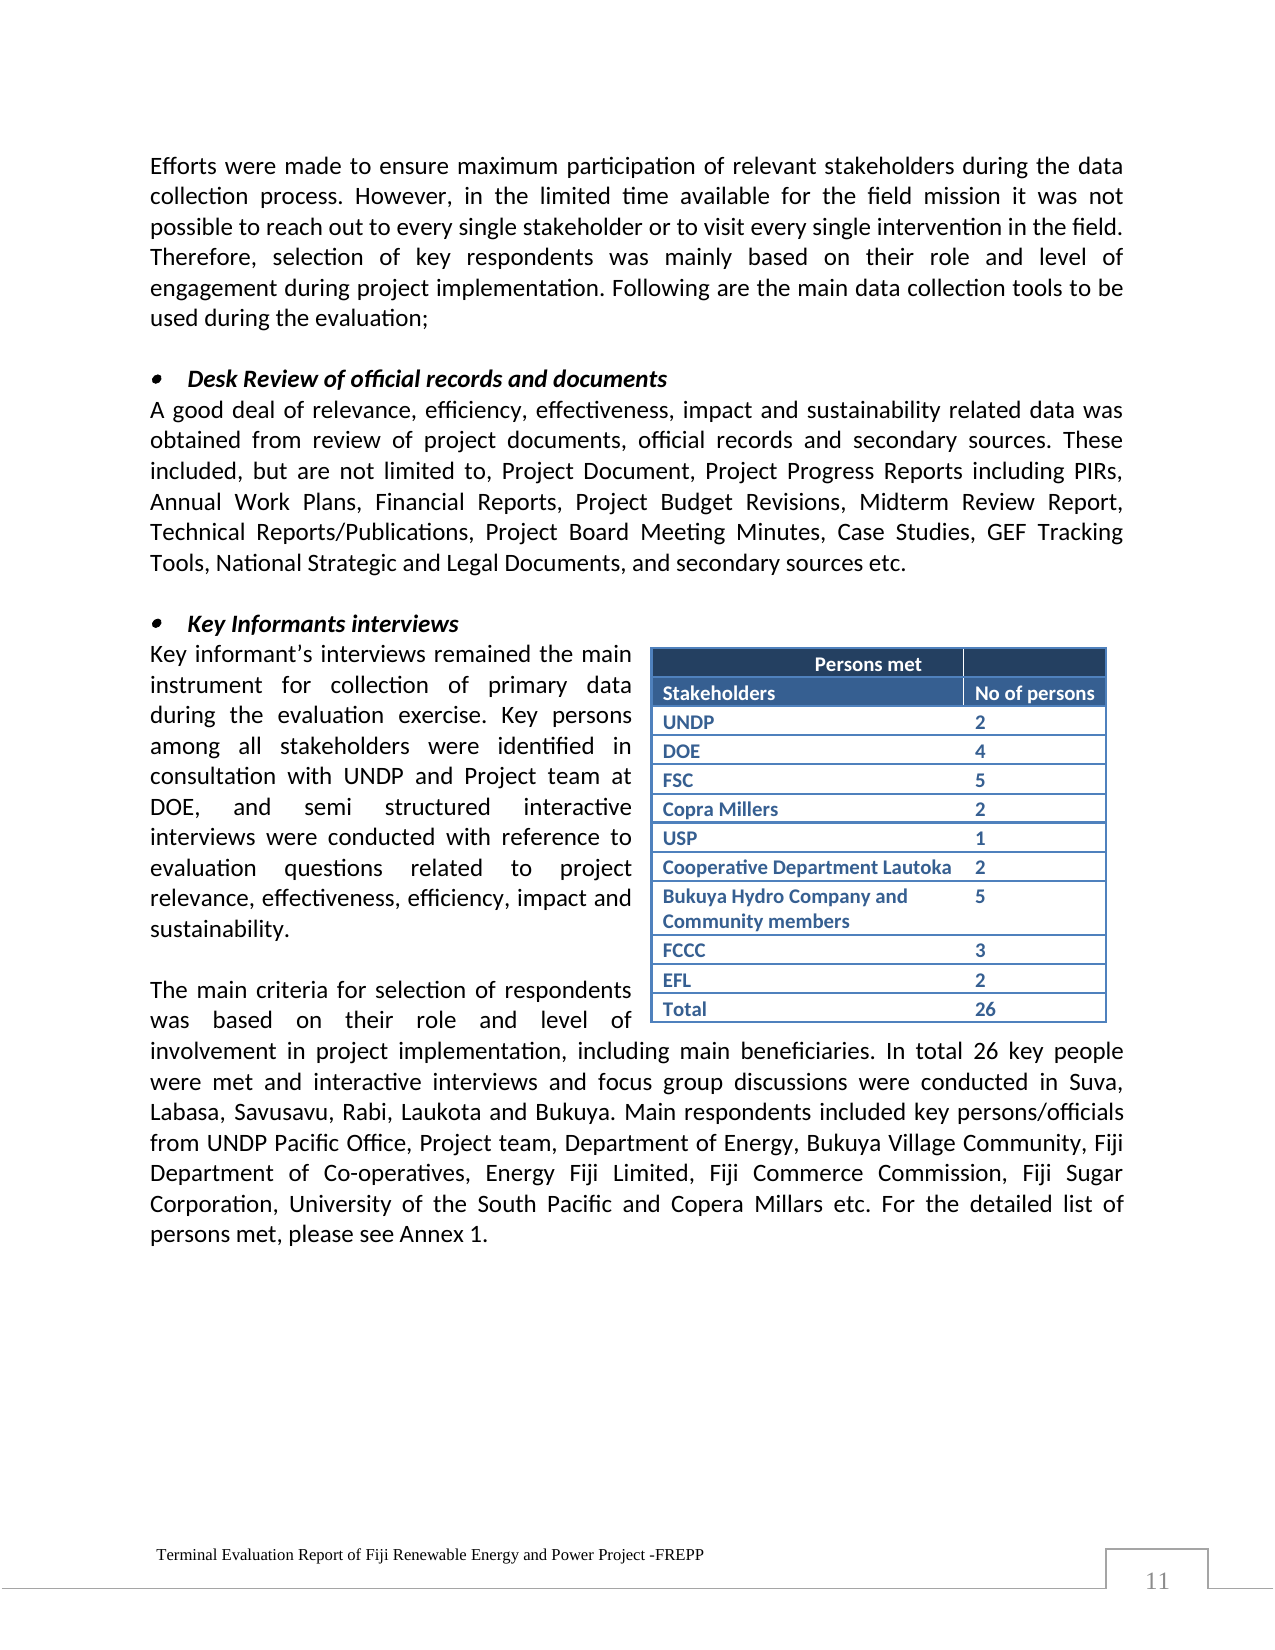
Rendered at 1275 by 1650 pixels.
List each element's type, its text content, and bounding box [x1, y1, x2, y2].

table_cell Copra Millers [653, 795, 963, 821]
table_cell 2 [964, 707, 1105, 734]
list Desk Review of official records and documents [150, 364, 1125, 394]
table_cell 2 [964, 965, 1105, 992]
table_header [964, 649, 1105, 676]
table_cell Cooperative Department Lautoka [653, 853, 963, 879]
table_cell Bukuya Hydro Company and Community members [653, 882, 963, 934]
table_cell 26 [964, 994, 1105, 1021]
table_cell DOE [653, 736, 963, 763]
table_cell FSC [653, 765, 963, 792]
table_cell Stakeholders [653, 678, 963, 705]
table_header Persons met [653, 649, 963, 676]
table_cell EFL [653, 965, 963, 992]
table_cell FCCC [653, 936, 963, 963]
table_cell Total [653, 994, 963, 1021]
text The main criteria for selection of respondents was based on their role and level of involvement in project implementation, including main beneficiaries. In total 26 key people were met and interactive interviews and focus group discussions were conducted in Suva, Labasa, Savusavu, Rabi, Laukota and Bukuya. Main respondents included key persons/officials from UNDP Pacific Office, Project team, Department of Energy, Bukuya Village Community, Fiji Department of Co-operatives, Energy Fiji Limited, Fiji Commerce Commission, Fiji Sugar Corporation, University of the South Pacific and Copera Millars etc. For the detailed list of persons met, please see Annex 1. [150, 974, 1125, 1249]
text A good deal of relevance, efficiency, effectiveness, impact and sustainability related data was obtained from review of project documents, official records and secondary sources. These included, but are not limited to, Project Document, Project Progress Reports including PIRs, Annual Work Plans, Financial Reports, Project Budget Revisions, Midterm Review Report, Technical Reports/Publications, Project Board Meeting Minutes, Case Studies, GEF Tracking Tools, National Strategic and Legal Documents, and secondary sources etc. [150, 394, 1125, 577]
table_cell 2 [964, 853, 1105, 879]
table_cell 5 [964, 882, 1105, 934]
list Key Informants interviews [150, 608, 1125, 638]
text Efforts were made to ensure maximum participation of relevant stakeholders during the data collection process. However, in the limited time available for the field mission it was not possible to reach out to every single stakeholder or to visit every single intervention in the field. Therefore, selection of key respondents was mainly based on their role and level of engagement during project implementation. Following are the main data collection tools to be used during the evaluation; [150, 150, 1125, 333]
text Key informant’s interviews remained the main instrument for collection of primary data during the evaluation exercise. Key persons among all stakeholders were identified in consultation with UNDP and Project team at DOE, and semi structured interactive interviews were conducted with reference to evaluation questions related to project relevance, effectiveness, efficiency, impact and sustainability. [150, 638, 1125, 943]
table_cell 5 [964, 765, 1105, 792]
table_cell 3 [964, 936, 1105, 963]
table_cell USP [653, 824, 963, 851]
table_cell No of persons [964, 678, 1105, 705]
table_cell 4 [964, 736, 1105, 763]
table_cell UNDP [653, 707, 963, 734]
table_cell 2 [964, 795, 1105, 821]
table_cell 1 [964, 824, 1105, 851]
